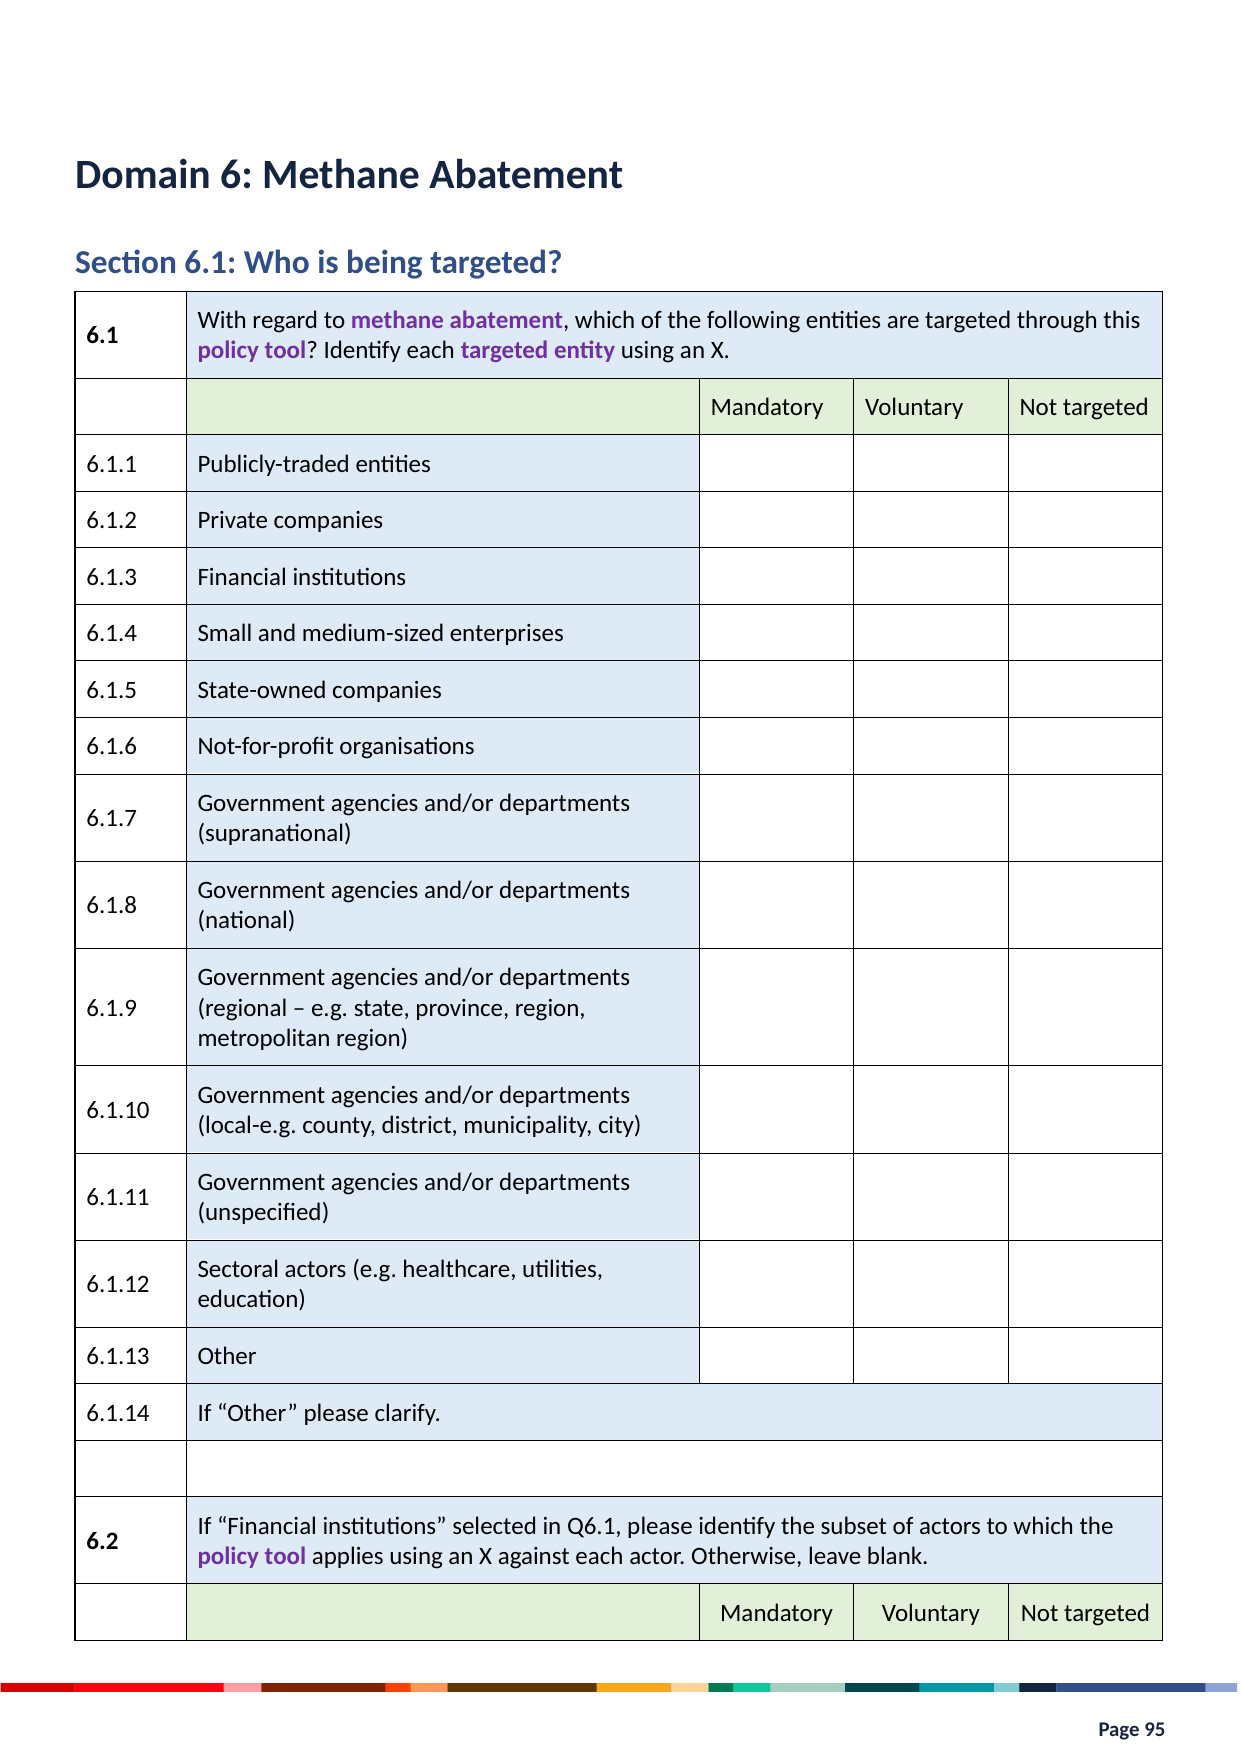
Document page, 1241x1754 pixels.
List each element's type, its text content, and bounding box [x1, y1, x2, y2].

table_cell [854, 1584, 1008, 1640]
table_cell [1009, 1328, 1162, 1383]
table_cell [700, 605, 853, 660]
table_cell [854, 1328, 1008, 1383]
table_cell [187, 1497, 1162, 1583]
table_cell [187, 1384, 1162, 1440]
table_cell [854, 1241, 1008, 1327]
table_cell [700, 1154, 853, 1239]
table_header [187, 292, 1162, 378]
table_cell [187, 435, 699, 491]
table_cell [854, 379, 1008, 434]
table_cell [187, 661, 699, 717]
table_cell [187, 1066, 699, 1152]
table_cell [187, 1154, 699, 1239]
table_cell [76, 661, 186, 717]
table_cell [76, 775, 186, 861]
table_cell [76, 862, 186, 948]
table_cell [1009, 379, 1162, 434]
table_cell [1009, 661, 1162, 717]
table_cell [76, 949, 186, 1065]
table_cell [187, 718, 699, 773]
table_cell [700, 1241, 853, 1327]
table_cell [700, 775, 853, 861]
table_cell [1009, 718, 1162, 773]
subtitle Domain 6: Methane Abatement [75, 148, 1165, 199]
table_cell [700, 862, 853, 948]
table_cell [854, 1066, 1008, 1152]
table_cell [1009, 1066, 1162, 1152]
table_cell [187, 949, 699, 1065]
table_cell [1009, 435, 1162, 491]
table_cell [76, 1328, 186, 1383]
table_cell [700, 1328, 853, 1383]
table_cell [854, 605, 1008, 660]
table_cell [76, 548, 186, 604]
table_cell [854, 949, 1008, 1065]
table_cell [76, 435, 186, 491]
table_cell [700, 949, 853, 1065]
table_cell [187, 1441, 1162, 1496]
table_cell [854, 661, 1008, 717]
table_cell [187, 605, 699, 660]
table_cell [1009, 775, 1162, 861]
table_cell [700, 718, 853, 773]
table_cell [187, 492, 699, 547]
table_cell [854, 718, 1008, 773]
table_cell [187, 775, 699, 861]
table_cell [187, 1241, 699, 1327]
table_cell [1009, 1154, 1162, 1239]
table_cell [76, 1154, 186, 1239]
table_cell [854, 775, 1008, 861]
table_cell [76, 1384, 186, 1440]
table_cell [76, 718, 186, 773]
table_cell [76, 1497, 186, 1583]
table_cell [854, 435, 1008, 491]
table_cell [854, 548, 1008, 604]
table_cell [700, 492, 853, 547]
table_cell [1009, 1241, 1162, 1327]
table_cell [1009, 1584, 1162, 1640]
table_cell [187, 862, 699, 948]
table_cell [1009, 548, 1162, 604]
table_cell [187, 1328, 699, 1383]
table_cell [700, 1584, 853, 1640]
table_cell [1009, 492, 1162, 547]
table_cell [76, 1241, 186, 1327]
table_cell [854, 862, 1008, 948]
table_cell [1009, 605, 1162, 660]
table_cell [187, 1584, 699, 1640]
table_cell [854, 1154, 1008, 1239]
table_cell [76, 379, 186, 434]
subtitle Section 6.1: Who is being targeted? [75, 241, 1165, 282]
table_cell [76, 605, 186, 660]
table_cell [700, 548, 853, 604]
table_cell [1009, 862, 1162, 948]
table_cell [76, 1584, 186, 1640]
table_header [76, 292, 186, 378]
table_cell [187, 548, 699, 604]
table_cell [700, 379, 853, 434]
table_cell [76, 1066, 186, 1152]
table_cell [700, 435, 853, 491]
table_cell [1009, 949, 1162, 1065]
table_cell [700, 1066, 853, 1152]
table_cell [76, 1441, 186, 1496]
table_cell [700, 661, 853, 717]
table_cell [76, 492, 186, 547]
picture [0, 1683, 1236, 1692]
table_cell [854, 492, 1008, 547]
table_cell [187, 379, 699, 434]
